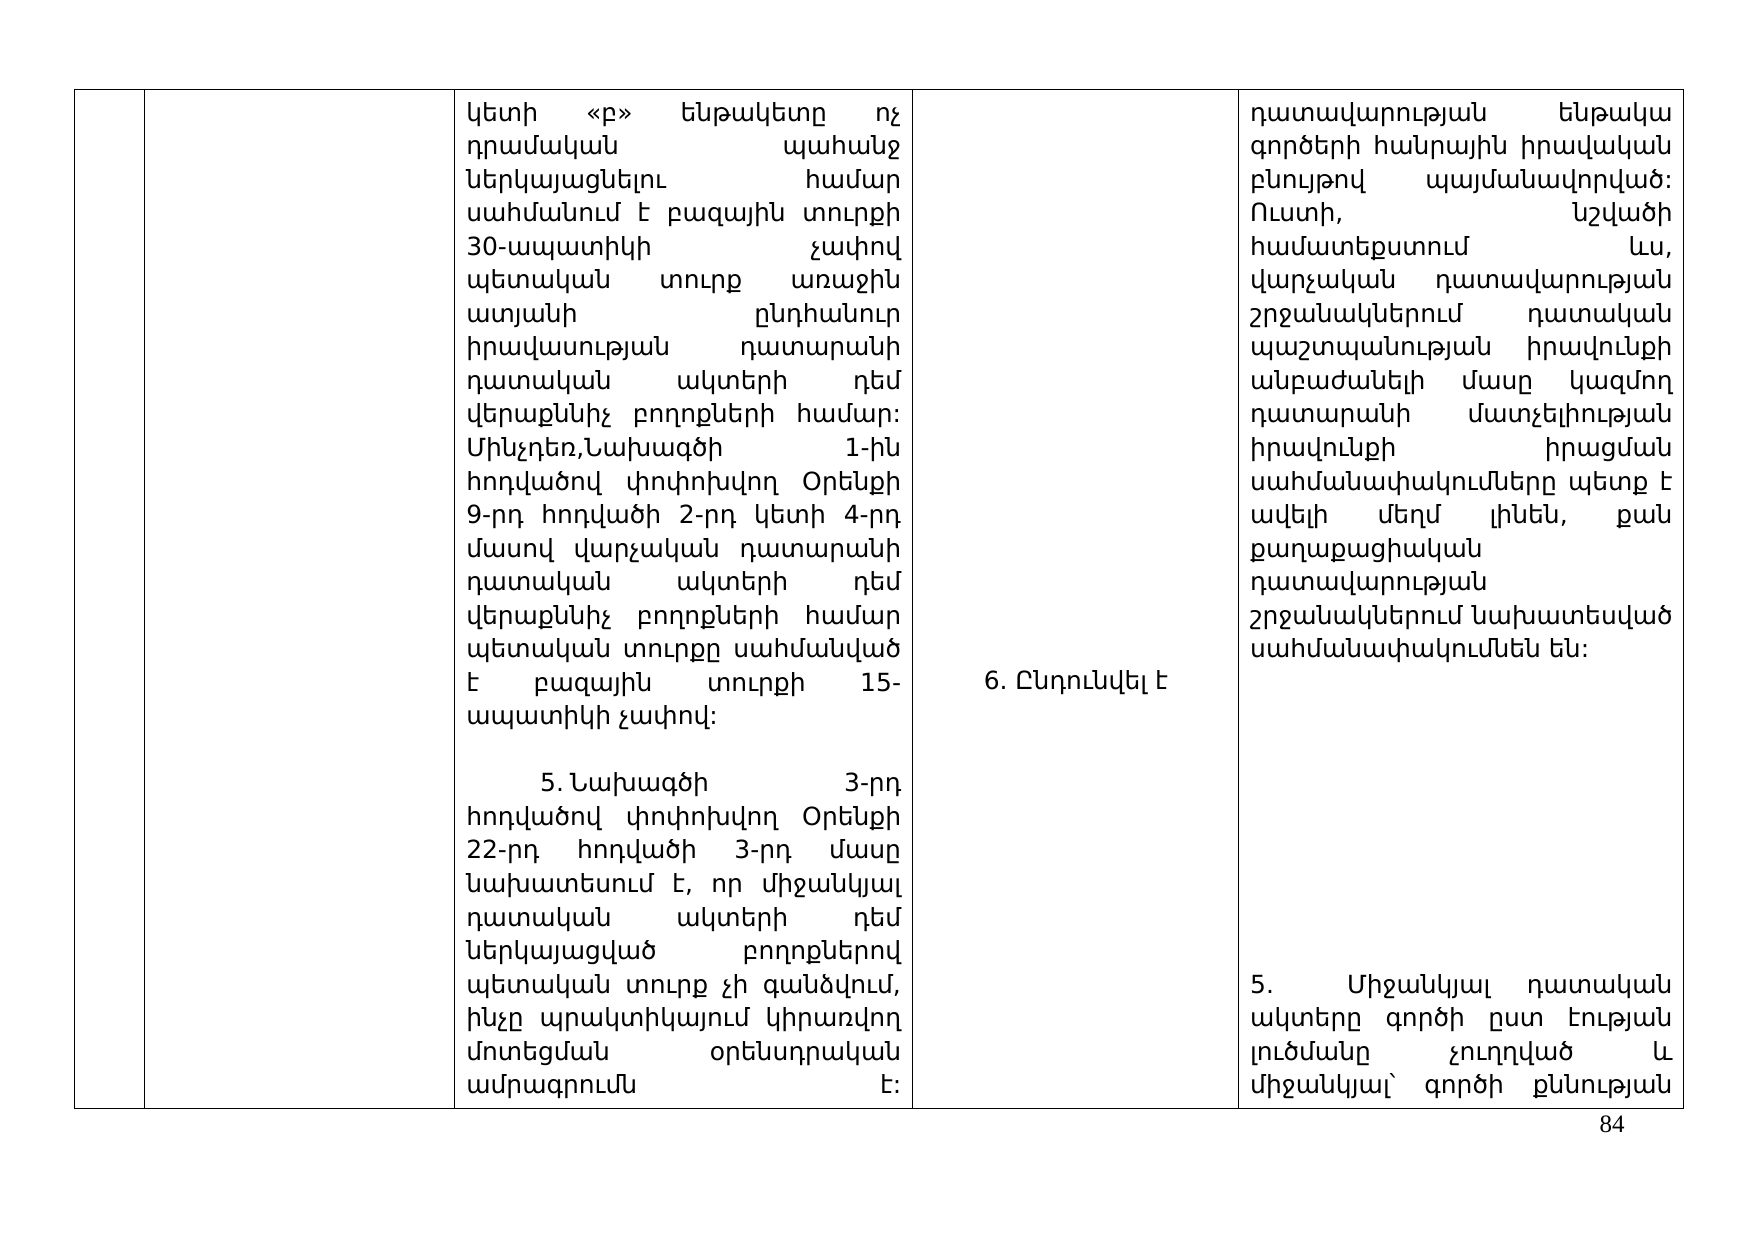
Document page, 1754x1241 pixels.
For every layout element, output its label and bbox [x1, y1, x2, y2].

table_cell [145, 90, 454, 1108]
table_cell [75, 90, 144, 1108]
table_cell [1239, 90, 1683, 1108]
table_cell [913, 90, 1238, 1108]
table_cell [455, 90, 912, 1108]
